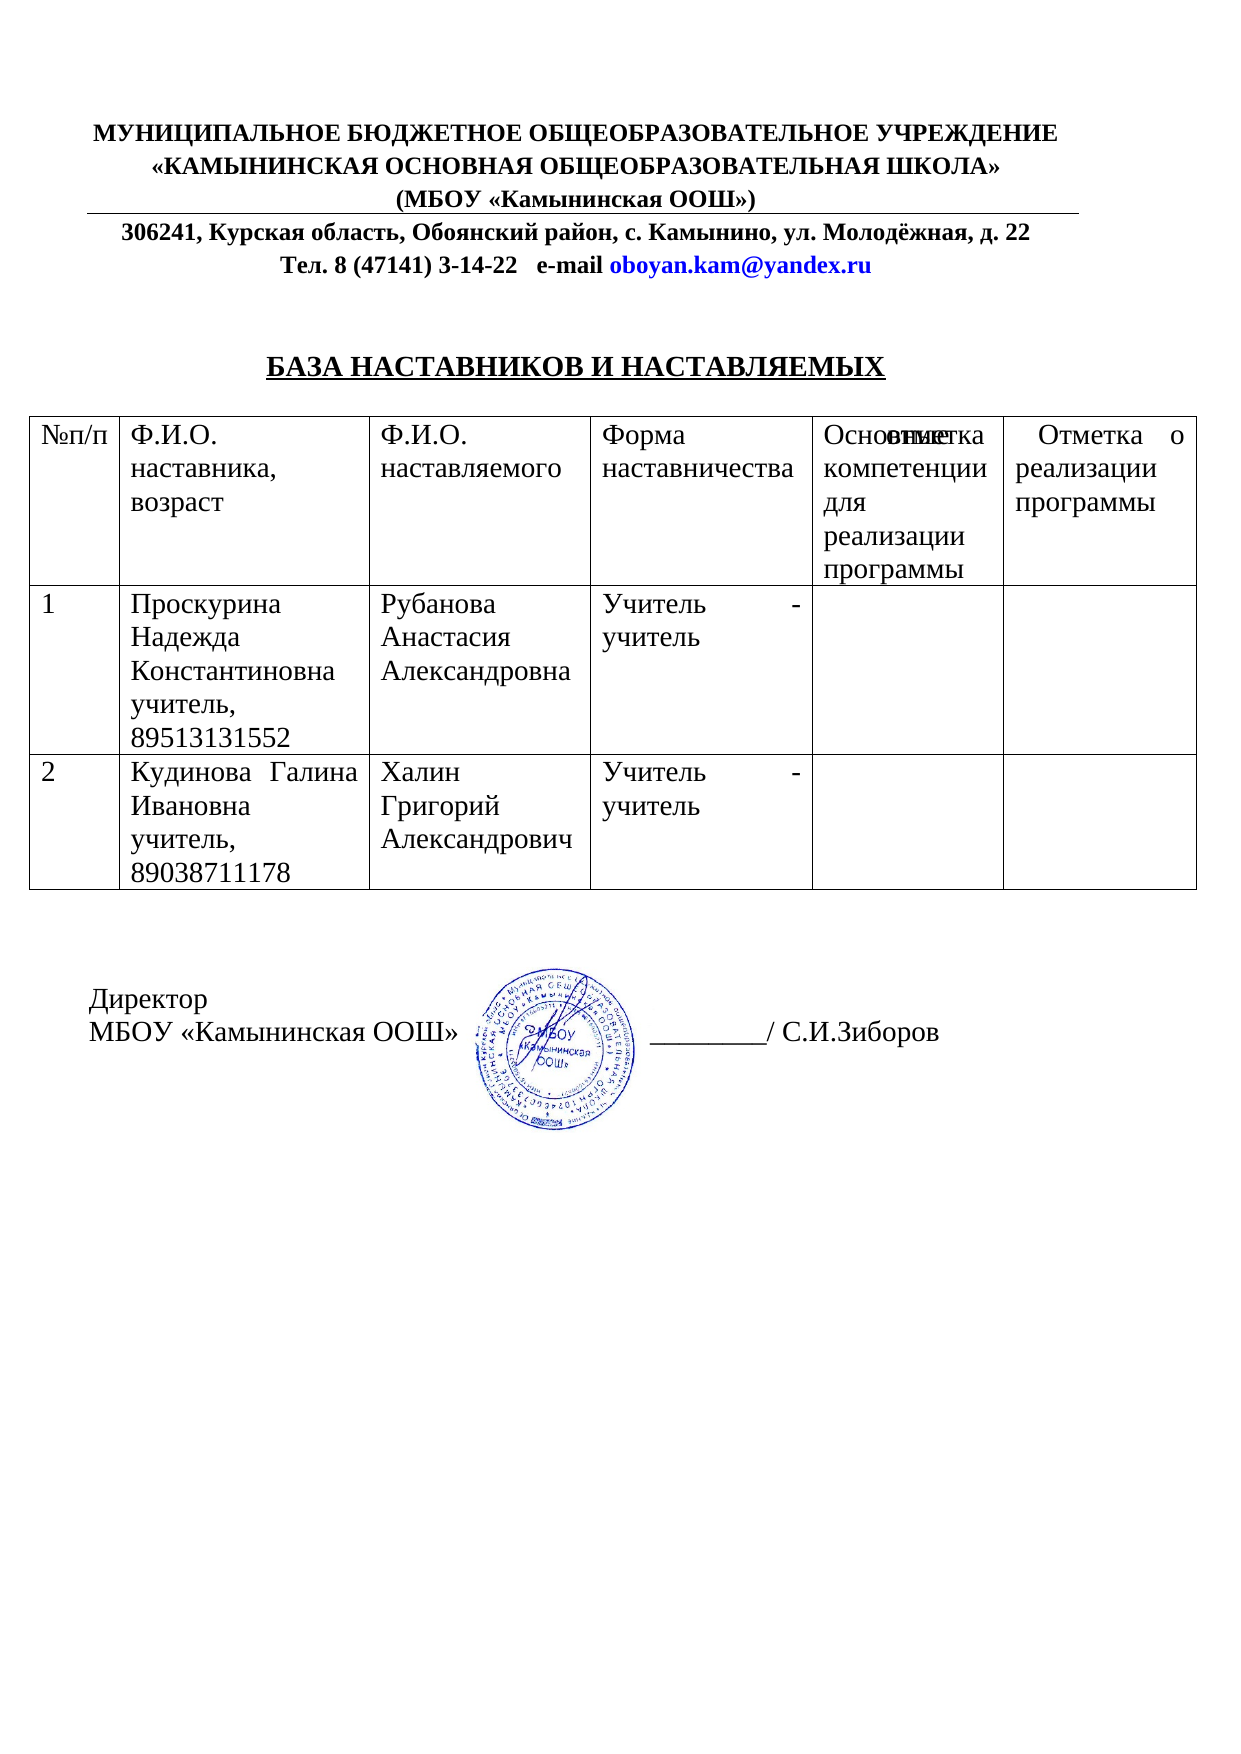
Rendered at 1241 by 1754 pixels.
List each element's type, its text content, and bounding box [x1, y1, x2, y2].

text БАЗА НАСТАВНИКОВ И НАСТАВЛЯЕМЫХ [88, 349, 1063, 382]
table_header Ф.И.О. наставника, возраст [120, 417, 369, 585]
table_header Форма наставничества [591, 417, 812, 585]
table_cell Халин Григорий Александрович [370, 755, 590, 889]
table_cell [813, 755, 1003, 889]
table_header Основные компетенции для реализации программы [813, 417, 1003, 585]
table_header отметка Отметка о реализации программы [1004, 417, 1196, 585]
text (МБОУ «Камынинская ООШ») [88, 184, 1063, 213]
text «КАМЫНИНСКАЯ ОСНОВНАЯ ОБЩЕОБРАЗОВАТЕЛЬНАЯ ШКОЛА» [88, 151, 1063, 180]
picture [465, 1048, 656, 1139]
picture [465, 956, 656, 981]
table_header №п/п [30, 417, 119, 585]
text 306241, Курская область, Обоянский район, с. Камынино, ул. Молодёжная, д. 22 [88, 217, 1063, 246]
text Директор [88, 981, 1063, 1014]
table_header Ф.И.О. наставляемого [370, 417, 590, 585]
table_cell Рубанова Анастасия Александровна [370, 586, 590, 753]
text МБОУ «Камынинская ООШ» ________/ С.И.Зиборов [88, 1014, 1063, 1048]
table_cell 1 [30, 586, 119, 753]
table_cell 2 [30, 755, 119, 889]
table_cell Кудинова Галина Ивановна учитель, 89038711178 [120, 755, 369, 889]
table_cell Проскурина Надежда Константиновна учитель, 89513131552 [120, 586, 369, 753]
table_cell [1004, 755, 1196, 889]
table_cell [1004, 586, 1196, 753]
table_cell Учитель -учитель [591, 755, 812, 889]
table_cell Учитель -учитель [591, 586, 812, 753]
text Тел. 8 (47141) 3-14-22 e-mail oboyan.kam@yandex.ru [88, 250, 1063, 279]
text МУНИЦИПАЛЬНОЕ БЮДЖЕТНОЕ ОБЩЕОБРАЗОВАТЕЛЬНОЕ УЧРЕЖДЕНИЕ [88, 118, 1063, 147]
table_cell [813, 586, 1003, 753]
